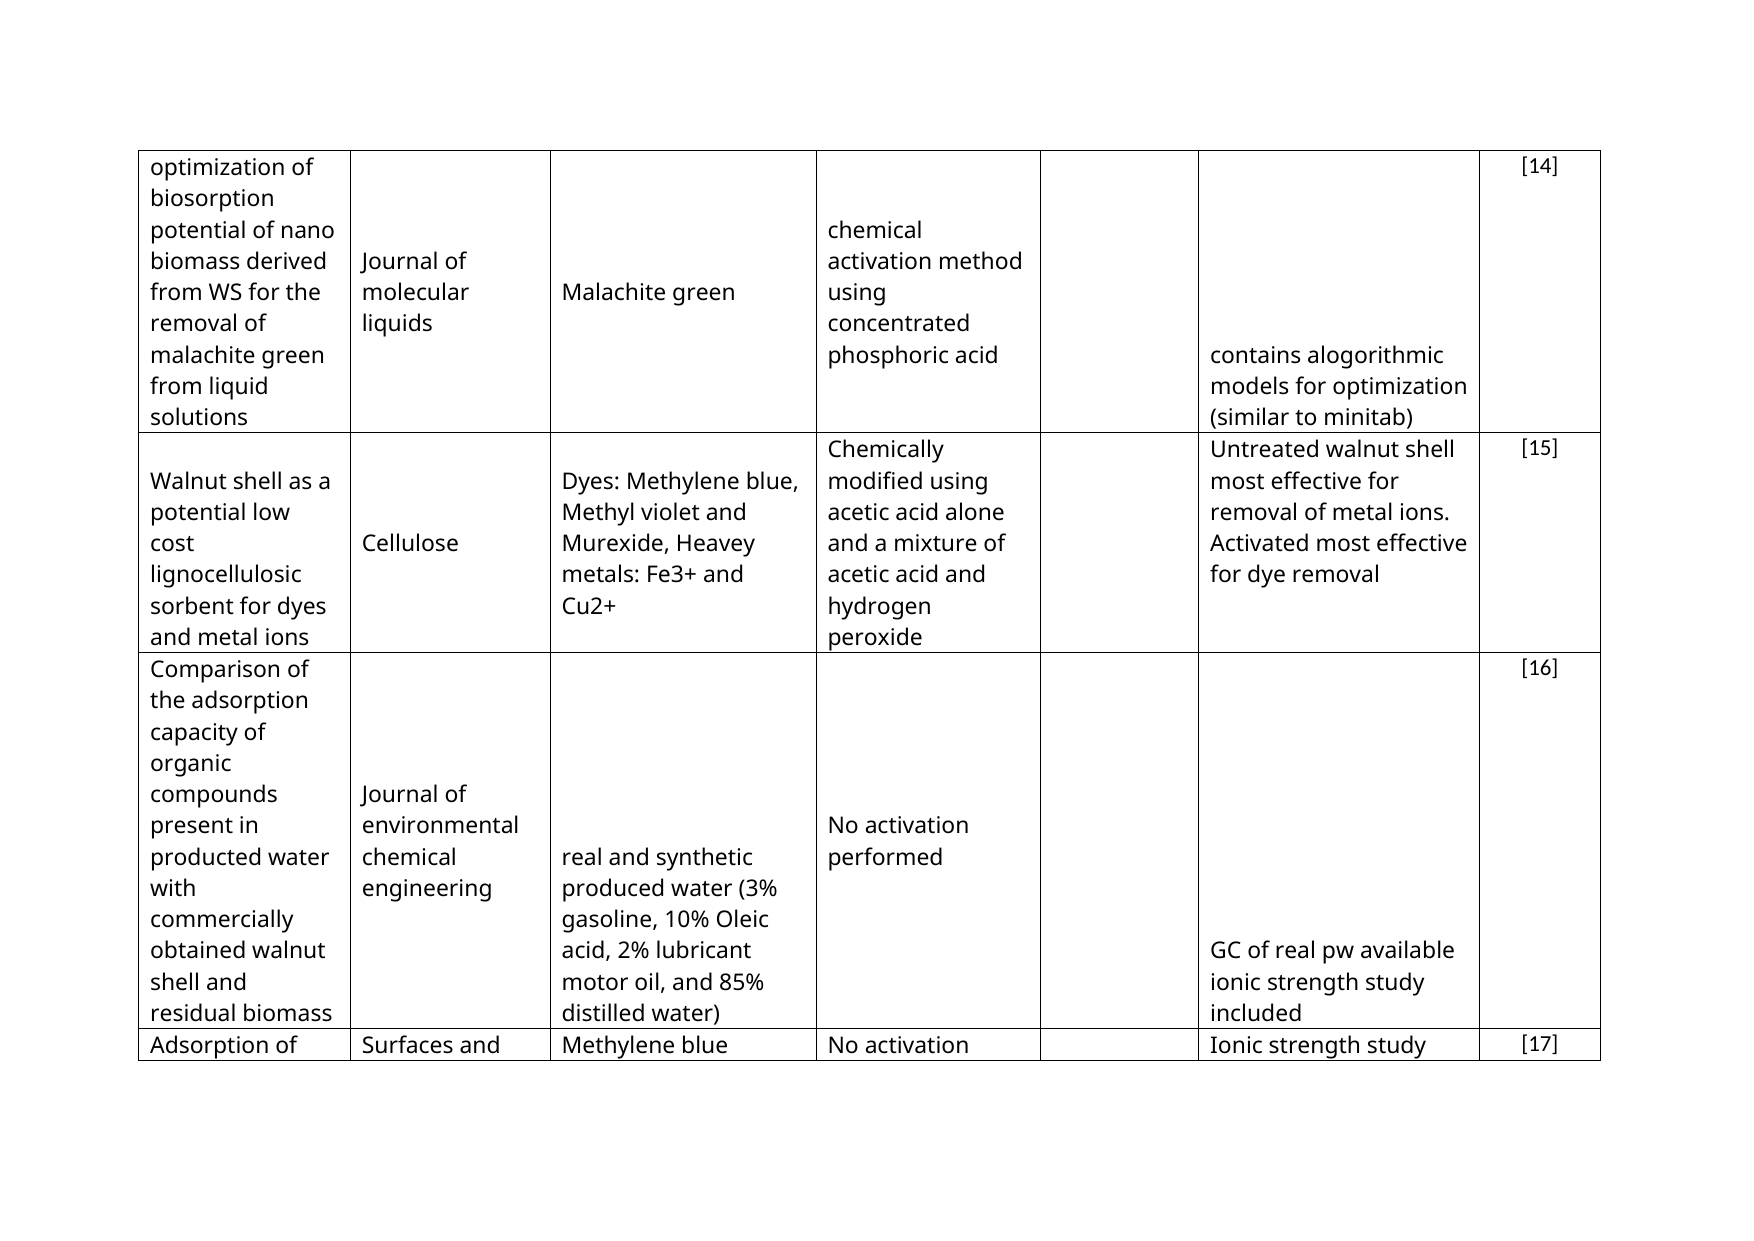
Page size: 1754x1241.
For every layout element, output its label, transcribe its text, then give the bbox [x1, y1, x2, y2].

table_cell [1199, 1029, 1479, 1060]
table_cell Dyes: Methylene blue, Methyl violet and Murexide, Heavey metals: Fe3+ and Cu2+ [551, 433, 816, 652]
table_cell chemical activation method using concentrated phosphoric acid [817, 151, 1040, 432]
table_cell Cellulose [351, 433, 550, 652]
table_cell No activation performed [817, 653, 1040, 1028]
table_cell [1041, 653, 1198, 1028]
table_cell Chemically modified using acetic acid alone and a mixture of acetic acid and hydrogen peroxide [817, 433, 1040, 652]
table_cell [139, 1029, 350, 1060]
table_cell Untreated walnut shell most effective for removal of metal ions. Activated most effective for dye removal [1199, 433, 1479, 652]
table_cell Walnut shell as a potential low cost lignocellulosic sorbent for dyes and metal ions [139, 433, 350, 652]
table_cell GC of real pw available ionic strength study included [1199, 653, 1479, 1028]
table_cell Journal of molecular liquids [351, 151, 550, 432]
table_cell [351, 1029, 550, 1060]
table_cell [1041, 1029, 1198, 1060]
table_cell [1041, 433, 1198, 652]
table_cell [817, 1029, 1040, 1060]
table_cell Comparison of the adsorption capacity of organic compounds present in producted water with commercially obtained walnut shell and residual biomass [139, 653, 350, 1028]
table_cell Journal of environmental chemical engineering [351, 653, 550, 1028]
table_cell Malachite green [551, 151, 816, 432]
table_cell real and synthetic produced water (3% gasoline, 10% Oleic acid, 2% lubricant motor oil, and 85% distilled water) [551, 653, 816, 1028]
table_cell Methylene blue [551, 1029, 816, 1060]
table_cell contains alogorithmic models for optimization (similar to minitab) [1199, 151, 1479, 432]
table_cell [1041, 151, 1198, 432]
table_cell optimization of biosorption potential of nano biomass derived from WS for the removal of malachite green from liquid solutions [139, 151, 350, 432]
